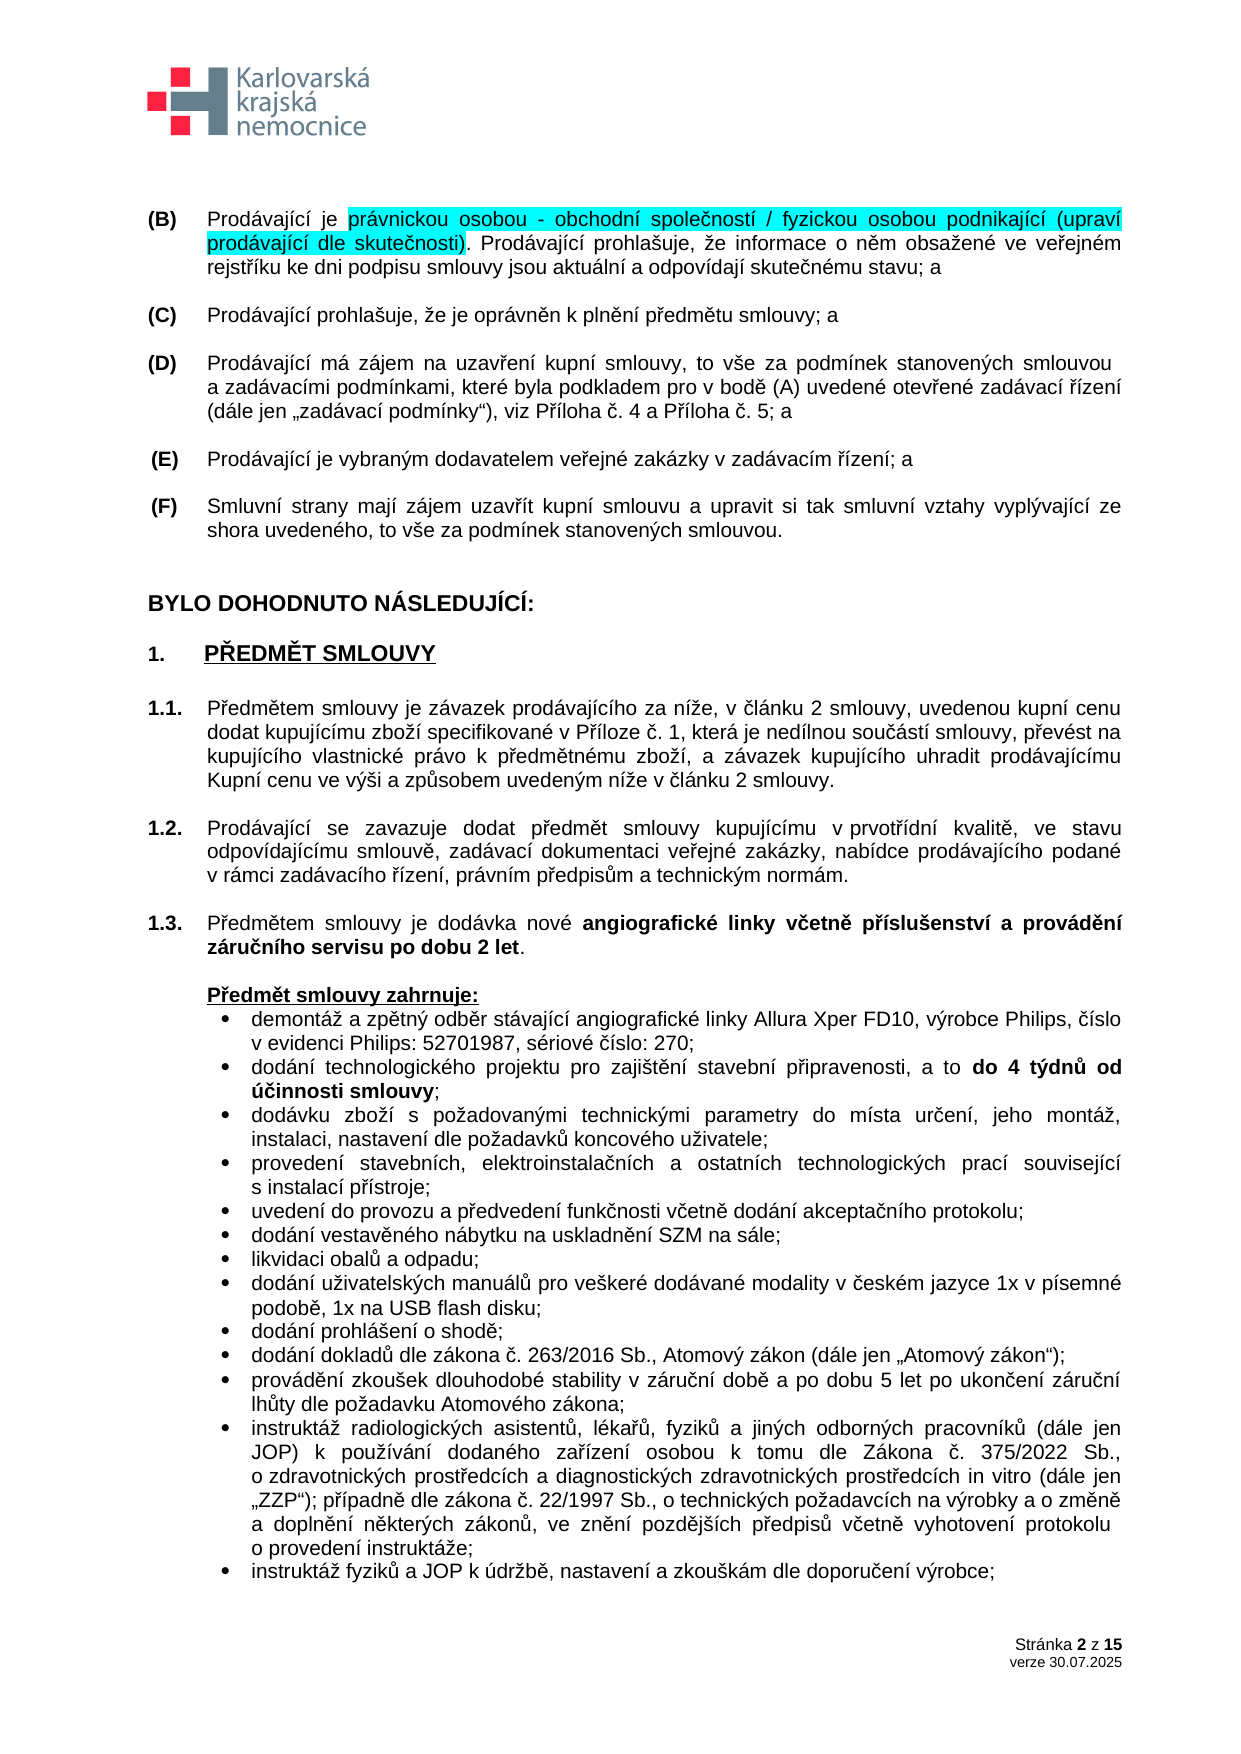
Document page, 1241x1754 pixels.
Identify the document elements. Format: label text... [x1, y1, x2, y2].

picture [147, 67, 373, 136]
list Předmětem smlouvy je závazek prodávajícího za níže, v článku 2 smlouvy, uvedenou kupní cenu dodat kupujícímu zboží specifikované v Příloze č. 1, která je nedílnou součástí smlouvy, převést na kupujícího vlastnické právo k předmětnému zboží, a závazek kupujícího uhradit prodávajícímu Kupní cenu ve výši a způsobem uvedeným níže v článku 2 smlouvy. [148, 696, 1122, 791]
list dodání technologického projektu pro zajištění stavební připravenosti, a to do 4 týdnů od účinnosti smlouvy; [222, 1055, 1122, 1103]
list Prodávající je vybraným dodavatelem veřejné zakázky v zadávacím řízení; a [151, 446, 1122, 470]
list demontáž a zpětný odběr stávající angiografické linky Allura Xper FD10, výrobce Philips, číslo v evidenci Philips: 52701987, sériové číslo: 270; [222, 1007, 1122, 1055]
list Předmět smlouvy [148, 640, 1122, 667]
list dodání vestavěného nábytku na uskladnění SZM na sále; [222, 1223, 1122, 1247]
list dodání uživatelských manuálů pro veškeré dodávané modality v českém jazyce 1x v písemné podobě, 1x na USB flash disku; [222, 1271, 1122, 1319]
list provedení stavebních, elektroinstalačních a ostatních technologických prací související s instalací přístroje; [222, 1151, 1122, 1199]
list BYLO DOHODNUTO NÁSLEDUJÍCÍ: [148, 590, 1122, 616]
list instruktáž radiologických asistentů, lékařů, fyziků a jiných odborných pracovníků (dále jen JOP) k používání dodaného zařízení osobou k tomu dle Zákona č. 375/2022 Sb., o zdravotnických prostředcích a diagnostických zdravotnických prostředcích in vitro (dále jen „ZZP“); případně dle zákona č. 22/1997 Sb., o technických požadavcích na výrobky a o změně a doplnění některých zákonů, ve znění pozdějších předpisů včetně vyhotovení protokolu o provedení instruktáže; [222, 1415, 1122, 1559]
list likvidaci obalů a odpadu; [222, 1247, 1122, 1271]
text Předmět smlouvy zahrnuje: [207, 983, 1122, 1007]
list dodání dokladů dle zákona č. 263/2016 Sb., Atomový zákon (dále jen „Atomový zákon“); [222, 1343, 1122, 1367]
list Smluvní strany mají zájem uzavřít kupní smlouvu a upravit si tak smluvní vztahy vyplývající ze shora uvedeného, to vše za podmínek stanovených smlouvou. [151, 494, 1122, 542]
list Prodávající je právnickou osobou - obchodní společností / fyzickou osobou podnikající (upraví prodávající dle skutečnosti). Prodávající prohlašuje, že informace o něm obsažené ve veřejném rejstříku ke dni podpisu smlouvy jsou aktuální a odpovídají skutečnému stavu; a [148, 207, 1122, 279]
list dodání prohlášení o shodě; [222, 1319, 1122, 1343]
list Prodávající má zájem na uzavření kupní smlouvy, to vše za podmínek stanovených smlouvou a zadávacími podmínkami, které byla podkladem pro v bodě (A) uvedené otevřené zadávací řízení (dále jen „zadávací podmínky“), viz Příloha č. 4 a Příloha č. 5; a [148, 351, 1122, 422]
list uvedení do provozu a předvedení funkčnosti včetně dodání akceptačního protokolu; [222, 1199, 1122, 1223]
list Prodávající se zavazuje dodat předmět smlouvy kupujícímu v prvotřídní kvalitě, ve stavu odpovídajícímu smlouvě, zadávací dokumentaci veřejné zakázky, nabídce prodávajícího podané v rámci zadávacího řízení, právním předpisům a technickým normám. [148, 815, 1122, 887]
list Předmětem smlouvy je dodávka nové angiografické linky včetně příslušenství a provádění záručního servisu po dobu 2 let. [148, 911, 1122, 959]
list provádění zkoušek dlouhodobé stability v záruční době a po dobu 5 let po ukončení záruční lhůty dle požadavku Atomového zákona; [222, 1367, 1122, 1415]
list instruktáž fyziků a JOP k údržbě, nastavení a zkouškám dle doporučení výrobce; [222, 1559, 1122, 1583]
list Prodávající prohlašuje, že je oprávněn k plnění předmětu smlouvy; a [148, 303, 1122, 327]
list dodávku zboží s požadovanými technickými parametry do místa určení, jeho montáž, instalaci, nastavení dle požadavků koncového uživatele; [222, 1103, 1122, 1151]
